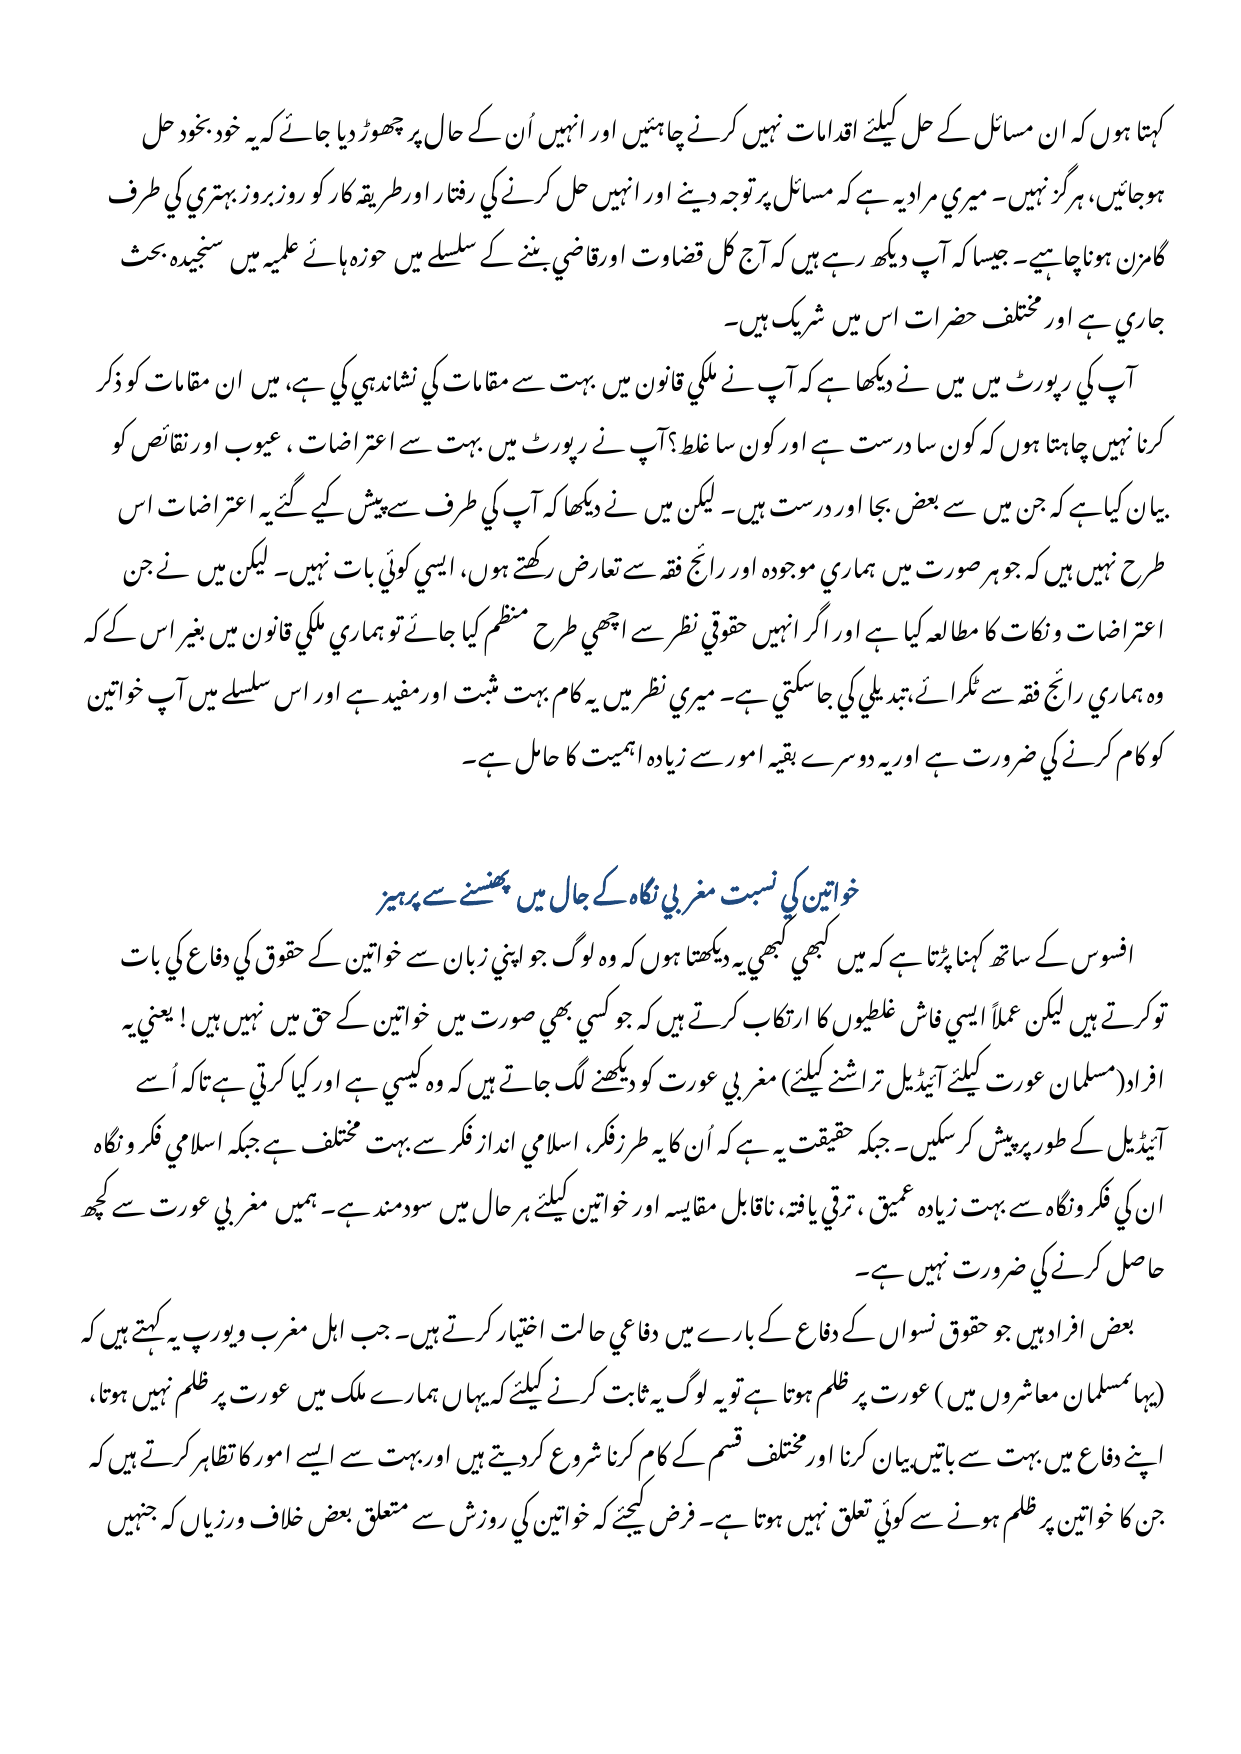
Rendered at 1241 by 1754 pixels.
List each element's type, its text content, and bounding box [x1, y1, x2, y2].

subtitle خواتين کي نسبت مغربي نگاہ کے جال ميں پھنسنے سے پرہيز [75, 856, 1165, 919]
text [75, 94, 1165, 344]
text افسوس کے ساتھ کہنا پڑتا ہے کہ ميں کبھي کبھي يہ ديکھتا ہوں کہ وہ لوگ جو اپني زبان سے خواتين کے حقوق کي دفاع کي بات توکرتے ہيں ليکن عملاً ايسي فاش غلطيوں کا ارتکاب کرتے ہيں کہ جو کسي بھي صورت ميں خواتين کے حق ميں نہيں ہيں! يعني يہ افراد(مسلمان عورت کيلئے آئيڈيل تراشنے کيلئے) مغربي عورت کو ديکھنے لگ جاتے ہيں کہ وہ کيسي ہے اور کيا کرتي ہے تاکہ اُسے آئيڈيل کے طور پر پيش کرسکيں۔ جبکہ حقيقت يہ ہے کہ اُن کا يہ طرزفکر، اسلامي انداز فکر سے بہت مختلف ہے جبکہ اسلامي فکر و نگاہ ان کي فکر ونگاہ سے بہت زيادہ عميق ، ترقي يافتہ، ناقابل مقايسہ اور خواتين کيلئے ہر حال ميں سودمند ہے۔ ہميں مغربي عورت سے کچھ حاصل کرنے کي ضرورت نہيں ہے۔ [75, 919, 1165, 1294]
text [75, 1294, 1165, 1544]
text آپ کي رپورٹ ميں ميں نے ديکھا ہے کہ آپ نے ملکي قانون ميں بہت سے مقامات کي نشاندہي کي ہے، ميں ان مقامات کو ذکر کرنا نہيں چاہتا ہوں کہ کون سا درست ہے اور کون سا غلط؟آپ نے رپورٹ ميں بہت سے اعتراضات ، عيوب اور نقائص کو بيان کياہے کہ جن ميں سے بعض بجا اور درست ہيں۔ ليکن ميں نے ديکھا کہ آپ کي طرف سے پيش کيے گئے يہ اعتراضات اس طرح نہيں ہيں کہ جو ہر صورت ميں ہماري موجودہ اور رائج فقہ سے تعارض رکھتے ہوں، ايسي کوئي بات نہيں۔ ليکن ميں نے جن اعتراضات و نکات کا مطالعہ کيا ہے اور اگر انہيں حقوقي نظر سے اچھي طرح منظم کيا جائے تو ہماري ملکي قانون ميں بغير اس کے کہ وہ ہماري رائج فقہ سے ٹکرائے،تبديلي کي جاسکتي ہے۔ ميري نظر ميں يہ کام بہت مثبت اورمفيد ہے اور اس سلسلے ميں آپ خواتين کو کام کرنے کي ضرورت ہے اور يہ دوسرے بقيہ امور سے زيادہ اہميت کا حامل ہے۔ [75, 344, 1165, 781]
